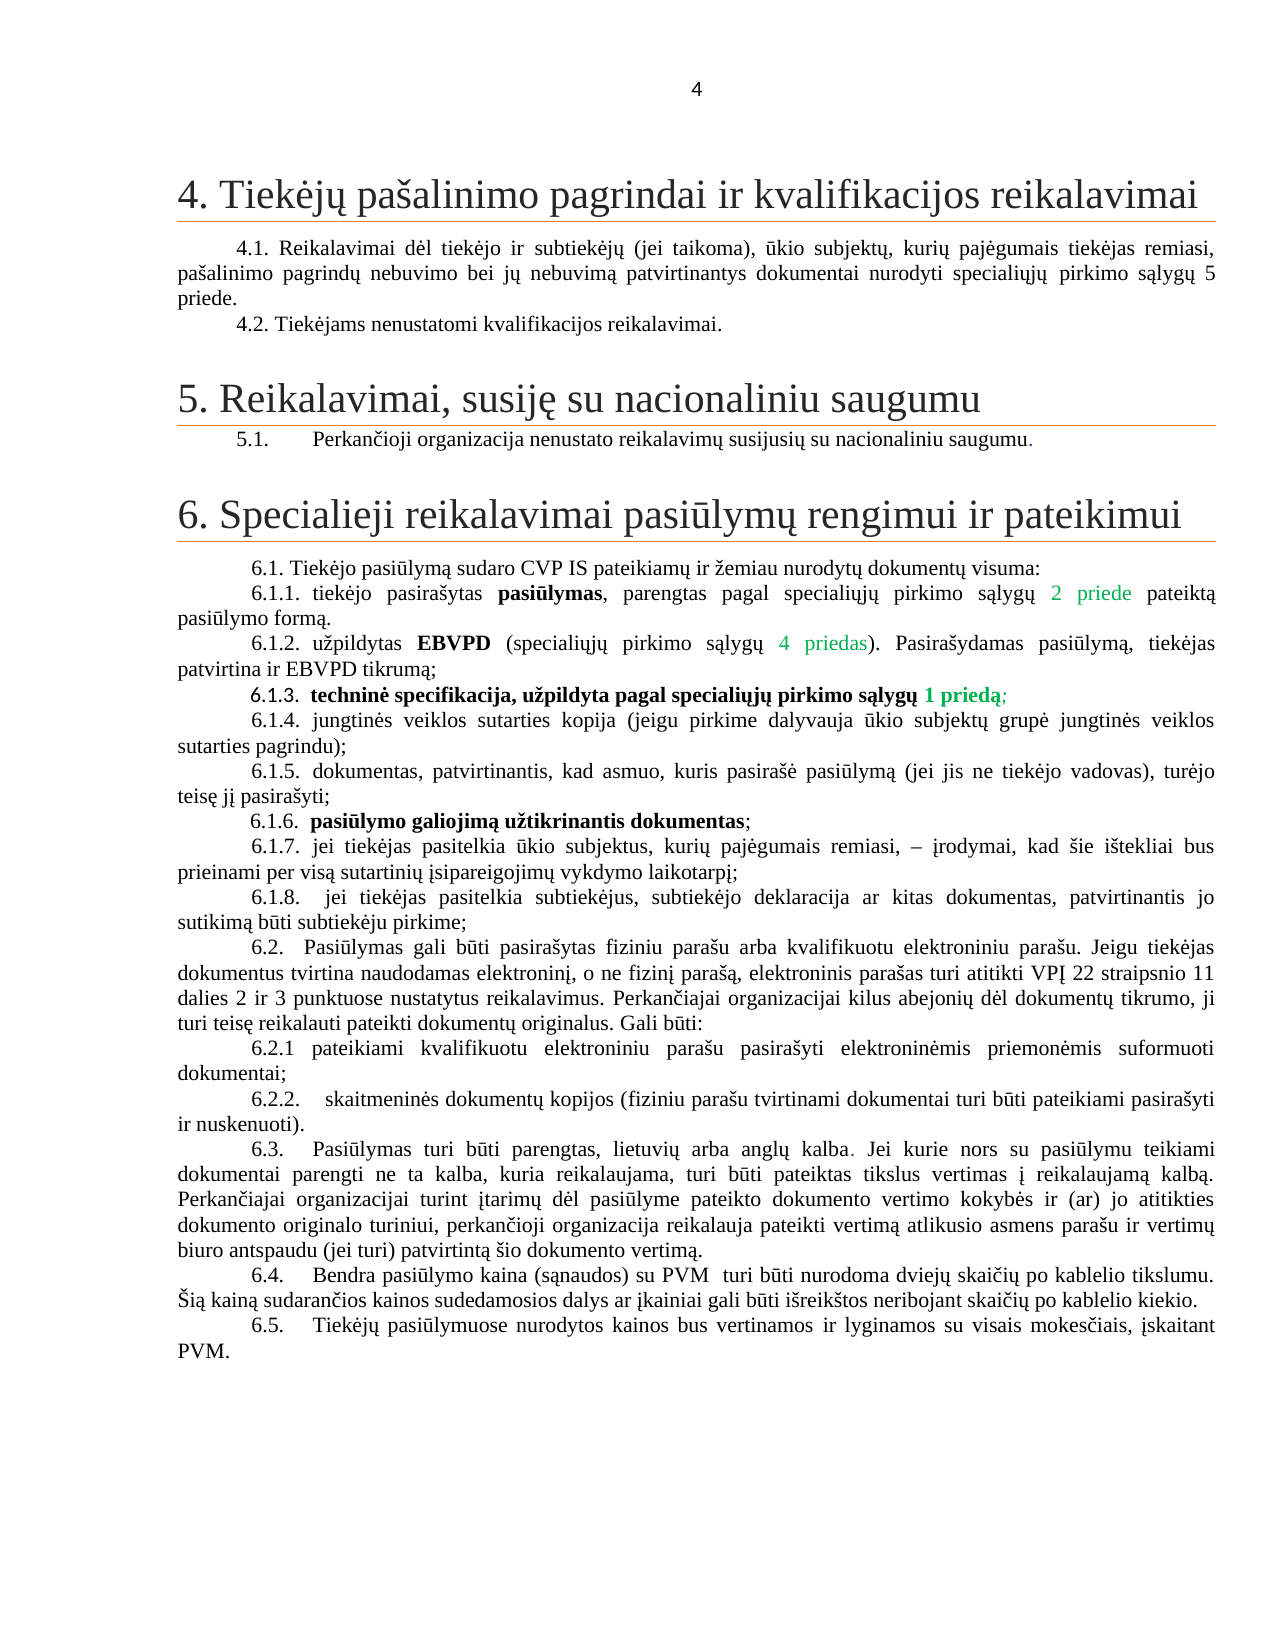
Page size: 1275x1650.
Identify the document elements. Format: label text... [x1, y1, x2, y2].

subtitle 4. Tiekėjų pašalinimo pagrindai ir kvalifikacijos reikalavimai [177, 169, 1216, 221]
text 6.1. Tiekėjo pasiūlymą sudaro CVP IS pateikiamų ir žemiau nurodytų dokumentų visuma: [177, 555, 1216, 580]
list jei tiekėjas pasitelkia ūkio subjektus, kurių pajėgumais remiasi, – įrodymai, kad šie ištekliai bus prieinami per visą sutartinių įsipareigojimų vykdymo laikotarpį; [177, 833, 1216, 884]
list jei tiekėjas pasitelkia subtiekėjus, subtiekėjo deklaracija ar kitas dokumentas, patvirtinantis jo sutikimą būti subtiekėju pirkime; [177, 884, 1216, 934]
subtitle 6. Specialieji reikalavimai pasiūlymų rengimui ir pateikimui [177, 489, 1216, 541]
list tiekėjo pasirašytas pasiūlymas, parengtas pagal specialiųjų pirkimo sąlygų 2 priede pateiktą pasiūlymo formą. [177, 580, 1216, 630]
list užpildytas EBVPD (specialiųjų pirkimo sąlygų 4 priedas). Pasirašydamas pasiūlymą, tiekėjas patvirtina ir EBVPD tikrumą; [177, 630, 1216, 681]
list 4.1. Reikalavimai dėl tiekėjo ir subtiekėjų (jei taikoma), ūkio subjektų, kurių pajėgumais tiekėjas remiasi, pašalinimo pagrindų nebuvimo bei jų nebuvimą patvirtinantys dokumentai nurodyti specialiųjų pirkimo sąlygų 5 priede. [177, 235, 1216, 311]
list skaitmeninės dokumentų kopijos (fiziniu parašu tvirtinami dokumentai turi būti pateikiami pasirašyti ir nuskenuoti). [177, 1086, 1216, 1136]
list techninė specifikacija, užpildyta pagal specialiųjų pirkimo sąlygų 1 priedą; [250, 681, 1216, 707]
subtitle 5. Reikalavimai, susiję su nacionaliniu saugumu [177, 373, 1216, 425]
list Bendra pasiūlymo kaina (sąnaudos) su PVM turi būti nurodoma dviejų skaičių po kablelio tikslumu. Šią kainą sudarančios kainos sudedamosios dalys ar įkainiai gali būti išreikštos neribojant skaičių po kablelio kiekio. [177, 1262, 1216, 1312]
list Perkančioji organizacija nenustato reikalavimų susijusių su nacionaliniu saugumu. [177, 426, 1216, 452]
list pasiūlymo galiojimą užtikrinantis dokumentas; [250, 808, 1216, 833]
list 4.2. Tiekėjams nenustatomi kvalifikacijos reikalavimai. [177, 311, 1216, 336]
list 6.2.1 pateikiami kvalifikuotu elektroniniu parašu pasirašyti elektroninėmis priemonėmis suformuoti dokumentai; [177, 1035, 1216, 1086]
text 6.2. Pasiūlymas gali būti pasirašytas fiziniu parašu arba kvalifikuotu elektroniniu parašu. Jeigu tiekėjas dokumentus tvirtina naudodamas elektroninį, o ne fizinį parašą, elektroninis parašas turi atitikti VPĮ 22 straipsnio 11 dalies 2 ir 3 punktuose nustatytus reikalavimus. Perkančiajai organizacijai kilus abejonių dėl dokumentų tikrumo, ji turi teisę reikalauti pateikti dokumentų originalus. Gali būti: [177, 934, 1216, 1035]
list jungtinės veiklos sutarties kopija (jeigu pirkime dalyvauja ūkio subjektų grupė jungtinės veiklos sutarties pagrindu); [177, 707, 1216, 758]
list dokumentas, patvirtinantis, kad asmuo, kuris pasirašė pasiūlymą (jei jis ne tiekėjo vadovas), turėjo teisę jį pasirašyti; [177, 758, 1216, 808]
list Pasiūlymas turi būti parengtas, lietuvių arba anglų kalba. Jei kurie nors su pasiūlymu teikiami dokumentai parengti ne ta kalba, kuria reikalaujama, turi būti pateiktas tikslus vertimas į reikalaujamą kalbą. Perkančiajai organizacijai turint įtarimų dėl pasiūlyme pateikto dokumento vertimo kokybės ir (ar) jo atitikties dokumento originalo turiniui, perkančioji organizacija reikalauja pateikti vertimą atlikusio asmens parašu ir vertimų biuro antspaudu (jei turi) patvirtintą šio dokumento vertimą. [177, 1136, 1216, 1262]
list Tiekėjų pasiūlymuose nurodytos kainos bus vertinamos ir lyginamos su visais mokesčiais, įskaitant PVM. [177, 1312, 1216, 1363]
